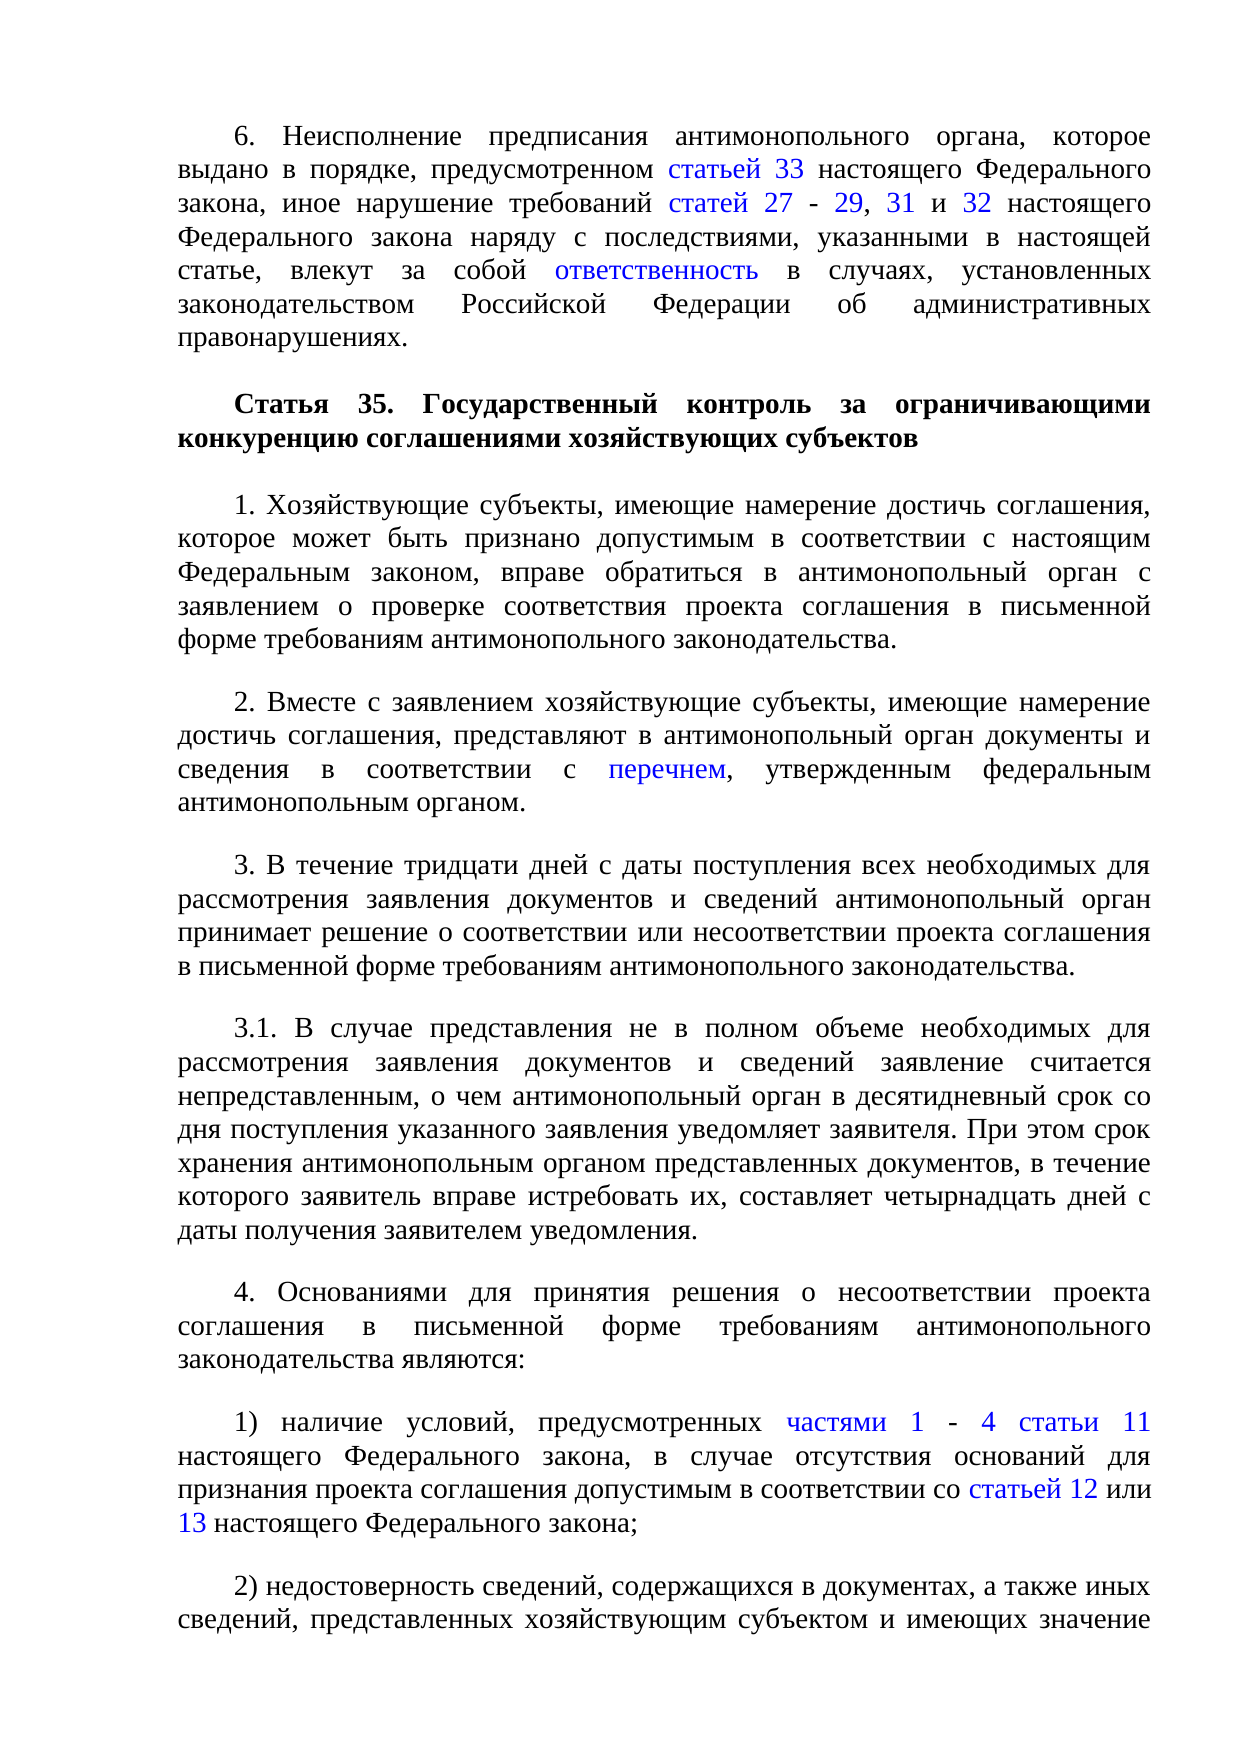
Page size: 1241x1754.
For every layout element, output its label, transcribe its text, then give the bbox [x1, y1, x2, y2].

text 6. Неисполнение предписания антимонопольного органа, которое выдано в порядке, предусмотренном статьей 33 настоящего Федерального закона, иное нарушение требований статей 27 - 29, 31 и 32 настоящего Федерального закона наряду с последствиями, указанными в настоящей статье, влекут за собой ответственность в случаях, установленных законодательством Российской Федерации об административных правонарушениях. [177, 118, 1152, 353]
text 2. Вместе с заявлением хозяйствующие субъекты, имеющие намерение достичь соглашения, представляют в антимонопольный орган документы и сведения в соответствии с перечнем, утвержденным федеральным антимонопольным органом. [177, 684, 1152, 818]
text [177, 1568, 1152, 1635]
text 3.1. В случае представления не в полном объеме необходимых для рассмотрения заявления документов и сведений заявление считается непредставленным, о чем антимонопольный орган в десятидневный срок со дня поступления указанного заявления уведомляет заявителя. При этом срок хранения антимонопольным органом представленных документов, в течение которого заявитель вправе истребовать их, составляет четырнадцать дней с даты получения заявителем уведомления. [177, 1011, 1152, 1245]
text 3. В течение тридцати дней с даты поступления всех необходимых для рассмотрения заявления документов и сведений антимонопольный орган принимает решение о соответствии или несоответствии проекта соглашения в письменной форме требованиям антимонопольного законодательства. [177, 847, 1152, 981]
text 4. Основаниями для принятия решения о несоответствии проекта соглашения в письменной форме требованиям антимонопольного законодательства являются: [177, 1274, 1152, 1375]
text 1. Хозяйствующие субъекты, имеющие намерение достичь соглашения, которое может быть признано допустимым в соответствии с настоящим Федеральным законом, вправе обратиться в антимонопольный орган с заявлением о проверке соответствия проекта соглашения в письменной форме требованиям антимонопольного законодательства. [177, 487, 1152, 655]
title Статья 35. Государственный контроль за ограничивающими конкуренцию соглашениями хозяйствующих субъектов [177, 386, 1152, 453]
text 1) наличие условий, предусмотренных частями 1 - 4 статьи 11 настоящего Федерального закона, в случае отсутствия оснований для признания проекта соглашения допустимым в соответствии со статьей 12 или 13 настоящего Федерального закона; [177, 1404, 1152, 1538]
